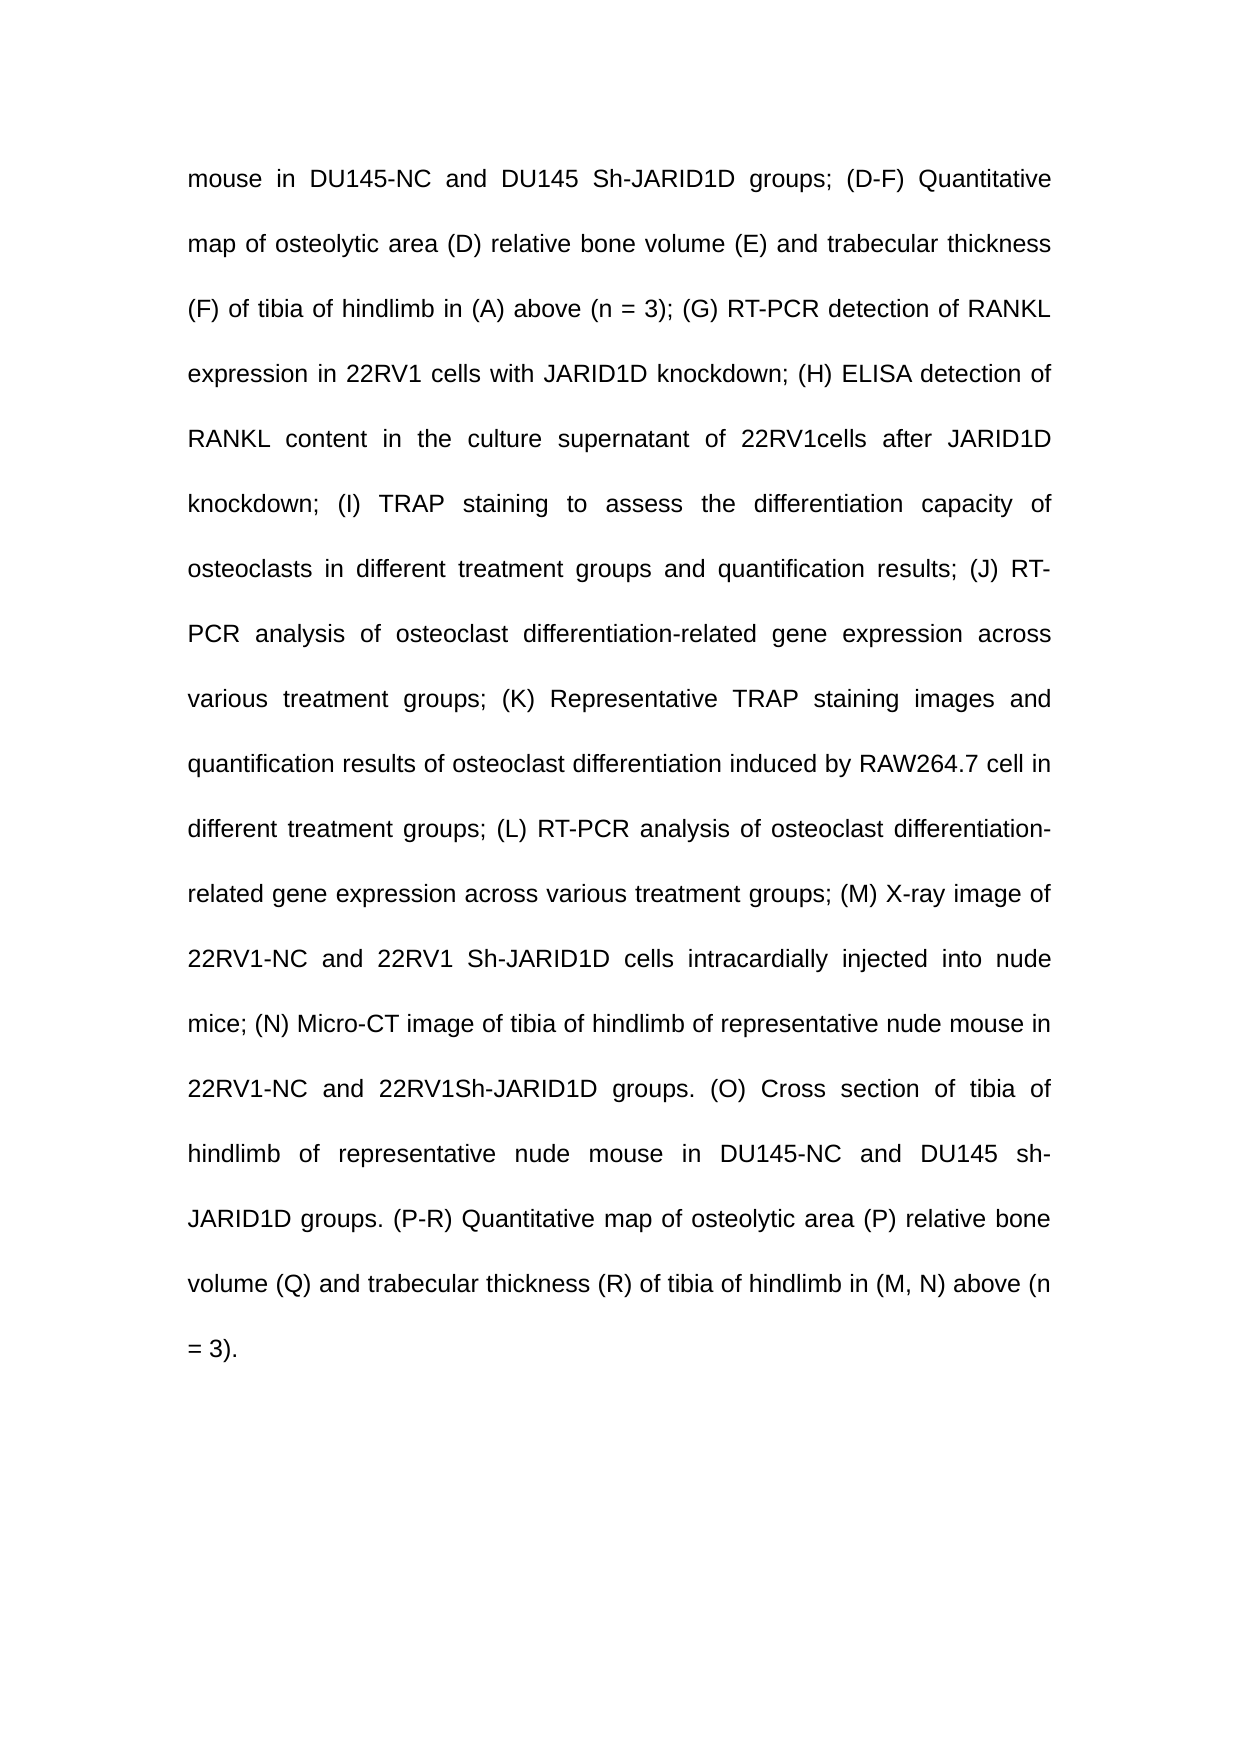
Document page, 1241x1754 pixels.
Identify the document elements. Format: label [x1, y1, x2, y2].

text [187, 162, 1053, 1364]
